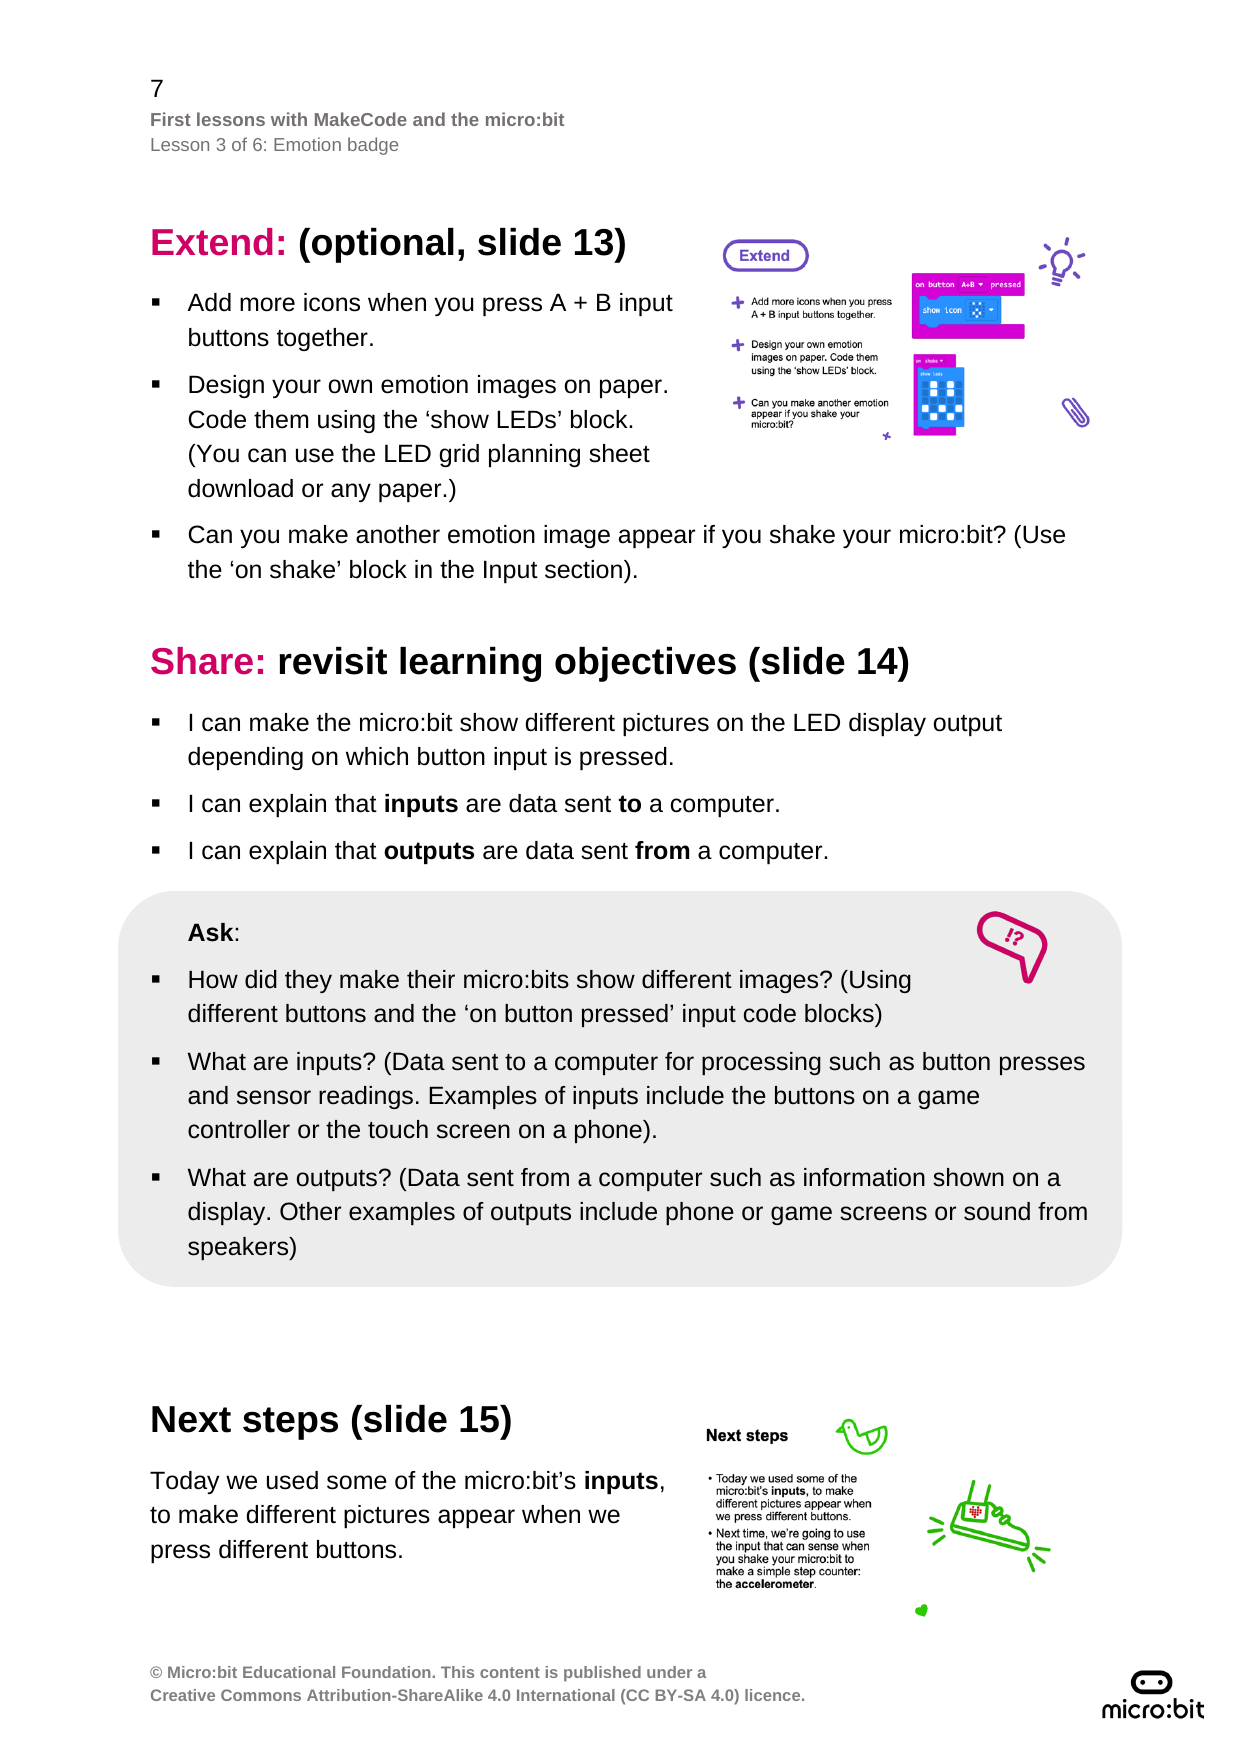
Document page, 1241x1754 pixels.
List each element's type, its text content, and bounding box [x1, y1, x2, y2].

picture [708, 230, 1102, 453]
list What are inputs? (Data sent to a computer for processing such as button presses and sensor readings. Examples of inputs include the buttons on a game controller or the touch screen on a phone). [150, 1046, 1090, 1144]
list I can explain that inputs are data sent to a computer. [150, 789, 1090, 818]
list What are outputs? (Data sent from a computer such as information shown on a display. Other examples of outputs include phone or game screens or sound from speakers) [150, 1162, 1090, 1260]
text Today we used some of the micro:bit’s inputs, to make different pictures appear when we press different buttons. [150, 1466, 685, 1563]
list Add more icons when you press A + B input buttons together. [150, 288, 708, 352]
picture [967, 908, 1052, 985]
subtitle Extend: (optional, slide 13) [150, 220, 1090, 263]
picture [685, 1410, 1102, 1644]
list How did they make their micro:bits show different images? (Using different buttons and the ‘on button pressed’ input code blocks) [150, 965, 1090, 1028]
picture [1096, 1664, 1207, 1723]
list Can you make another emotion image appear if you shake your micro:bit? (Use the ‘on shake’ block in the Input section). [150, 521, 1090, 584]
list I can explain that outputs are data sent from a computer. [150, 836, 1090, 865]
list I can make the micro:bit show different pictures on the LED display output depending on which button input is pressed. [150, 708, 1090, 771]
list Design your own emotion images on paper. Code them using the ‘show LEDs’ block. (You can use the LED grid planning sheet download or any paper.) [150, 370, 1090, 502]
subtitle Next steps (slide 15) [150, 1397, 1090, 1441]
list Ask: [150, 883, 1090, 947]
subtitle Share: revisit learning objectives (slide 14) [150, 639, 1090, 683]
